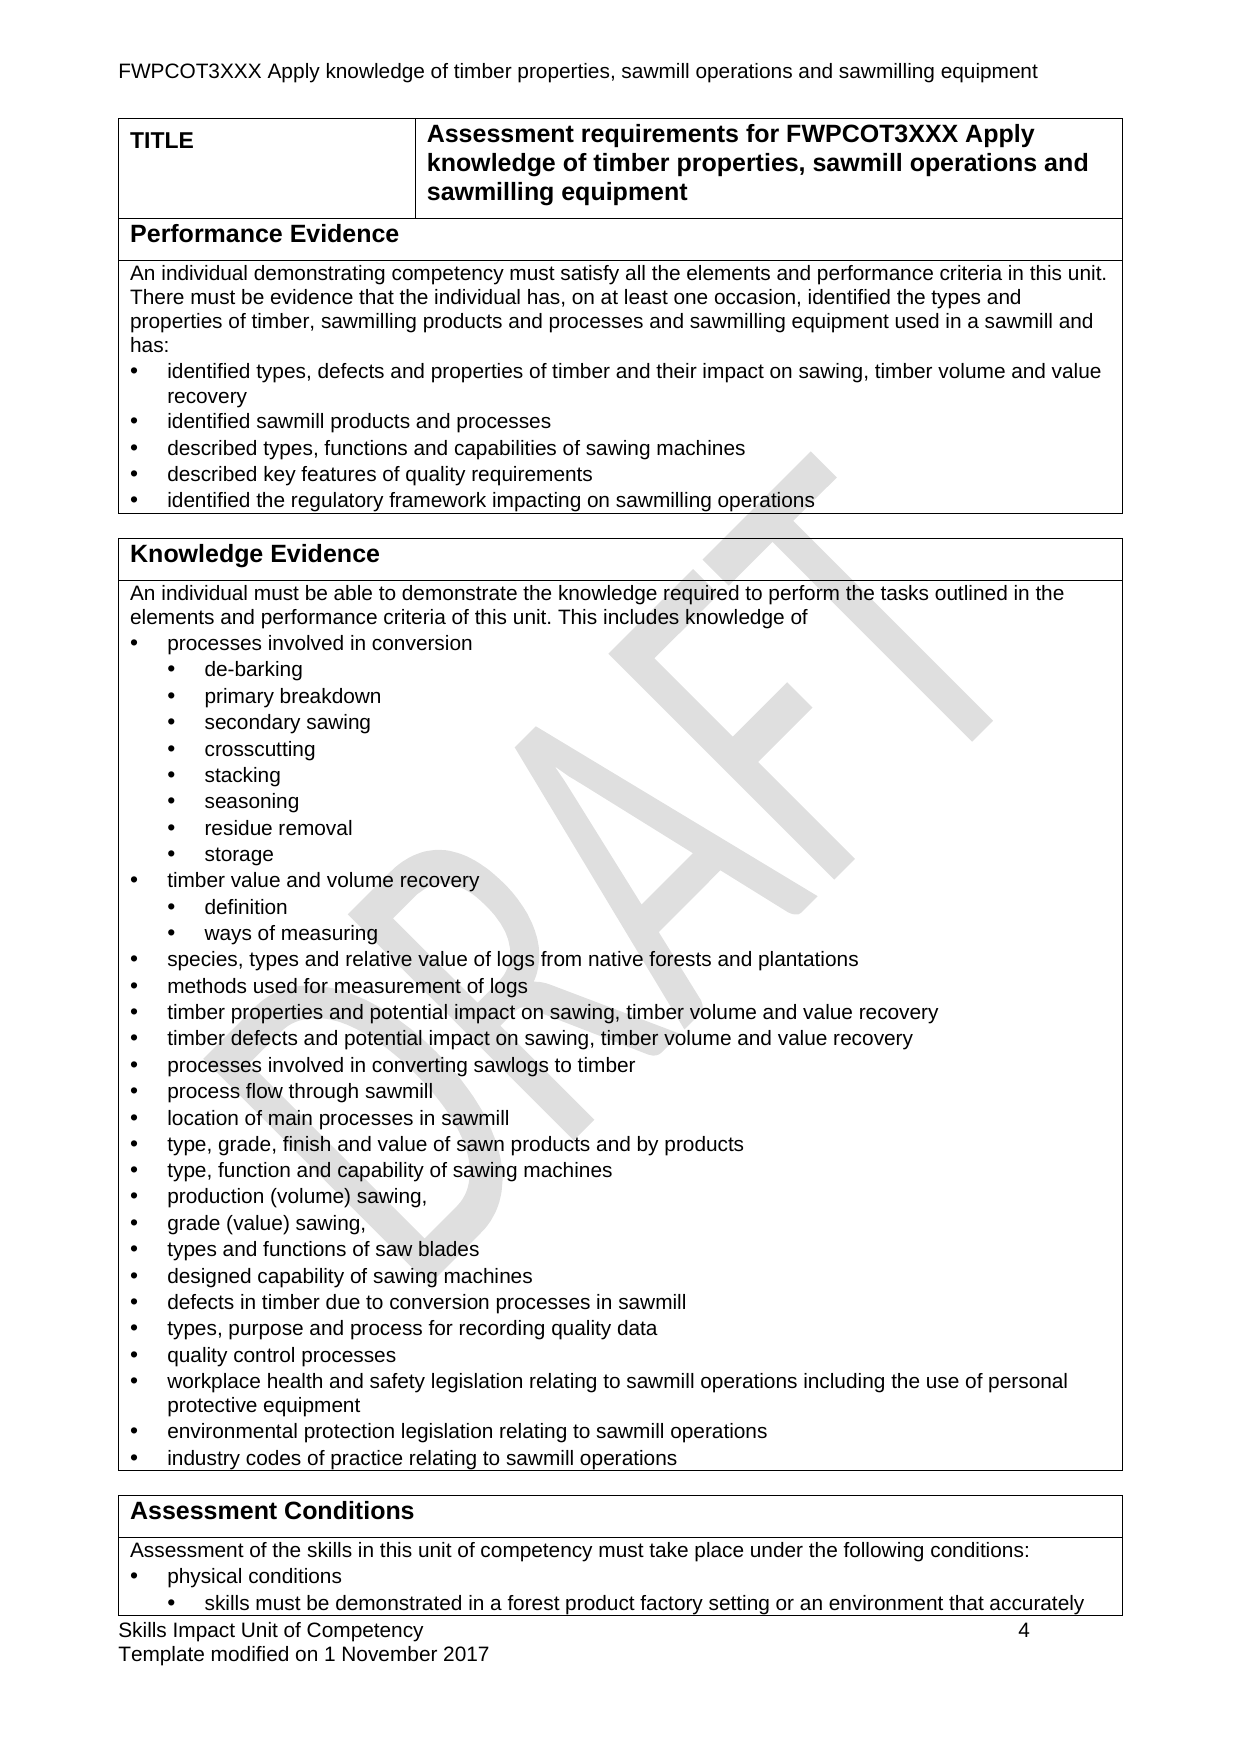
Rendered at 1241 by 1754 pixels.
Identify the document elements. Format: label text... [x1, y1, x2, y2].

table_header Knowledge Evidence [119, 539, 1122, 580]
table_header Assessment Conditions [119, 1496, 1122, 1537]
table_cell Performance Evidence [119, 219, 1122, 260]
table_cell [119, 1538, 1122, 1615]
table_header Assessment requirements for FWPCOT3XXX Apply knowledge of timber properties, sawmill operations and sawmilling equipment [416, 119, 1122, 218]
table_header TITLE [119, 119, 415, 218]
table_cell An individual must be able to demonstrate the knowledge required to perform the tasks outlined in the elements and performance criteria of this unit. This includes knowledge of processes involved in conversion de-barking primary breakdown secondary sawing crosscutting stacking seasoning residue removal storage timber value and volume recovery definition ways of measuring species, types and relative value of logs from native forests and plantations methods used for measurement of logs timber properties and potential impact on sawing, timber volume and value recovery timber defects and potential impact on sawing, timber volume and value recovery processes involved in converting sawlogs to timber process flow through sawmill location of main processes in sawmill type, grade, finish and value of sawn products and by products type, function and capability of sawing machines production (volume) sawing, grade (value) sawing, types and functions of saw blades designed capability of sawing machines defects in timber due to conversion processes in sawmill types, purpose and process for recording quality data quality control processes workplace health and safety legislation relating to sawmill operations including the use of personal protective equipment environmental protection legislation relating to sawmill operations industry codes of practice relating to sawmill operations [119, 581, 1122, 1470]
table_cell An individual demonstrating competency must satisfy all the elements and performance criteria in this unit. There must be evidence that the individual has, on at least one occasion, identified the types and properties of timber, sawmilling products and processes and sawmilling equipment used in a sawmill and has: identified types, defects and properties of timber and their impact on sawing, timber volume and value recovery identified sawmill products and processes described types, functions and capabilities of sawing machines described key features of quality requirements identified the regulatory framework impacting on sawmilling operations [119, 261, 1122, 513]
